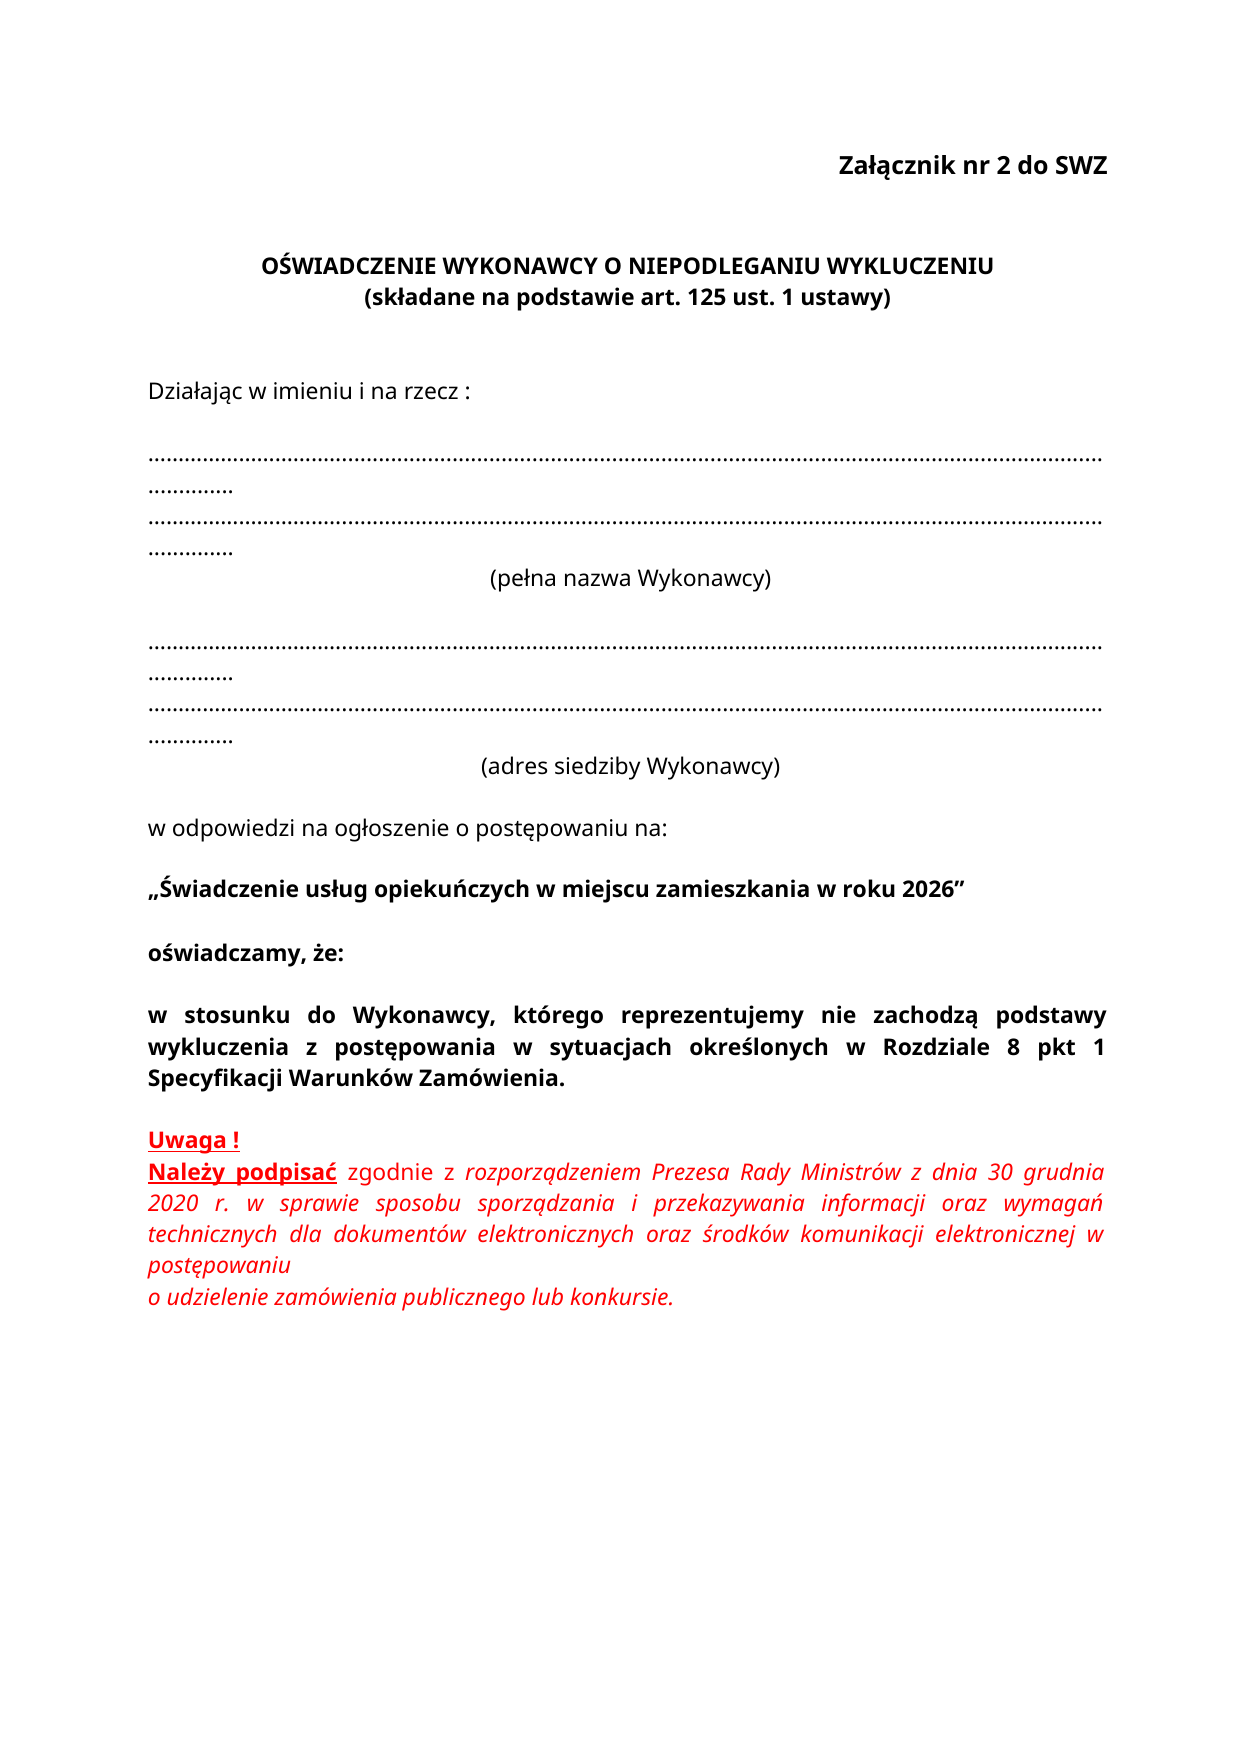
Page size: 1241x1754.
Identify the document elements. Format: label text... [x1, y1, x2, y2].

text (adres siedziby Wykonawcy) [148, 750, 1107, 781]
text …………………………............................................................................................................................................ [148, 437, 1107, 500]
text oświadczamy, że: [148, 937, 1107, 968]
text Działając w imieniu i na rzecz : [148, 375, 1107, 406]
text …………………………............................................................................................................................................ [148, 625, 1107, 687]
text …………………………............................................................................................................................................ [148, 500, 1107, 562]
text (pełna nazwa Wykonawcy) [148, 562, 1107, 593]
text w stosunku do Wykonawcy, którego reprezentujemy nie zachodzą podstawy wykluczenia z postępowania w sytuacjach określonych w Rozdziale 8 pkt 1 Specyfikacji Warunków Zamówienia. [148, 999, 1107, 1093]
text OŚWIADCZENIE WYKONAWCY O NIEPODLEGANIU WYKLUCZENIU [148, 250, 1107, 281]
text …………………………............................................................................................................................................ [148, 687, 1107, 750]
text Należy podpisać zgodnie z rozporządzeniem Prezesa Rady Ministrów z dnia 30 grudnia 2020 r. w sprawie sposobu sporządzania i przekazywania informacji oraz wymagań technicznych dla dokumentów elektronicznych oraz środków komunikacji elektronicznej w postępowaniu o udzielenie zamówienia publicznego lub konkursie. [148, 1156, 1107, 1312]
text (składane na podstawie art. 125 ust. 1 ustawy) [148, 281, 1107, 312]
text „Świadczenie usług opiekuńczych w miejscu zamieszkania w roku 2026” [148, 873, 1107, 904]
text Uwaga ! [148, 1124, 1107, 1156]
text w odpowiedzi na ogłoszenie o postępowaniu na: [148, 812, 1107, 843]
text Załącznik nr 2 do SWZ [148, 148, 1107, 182]
